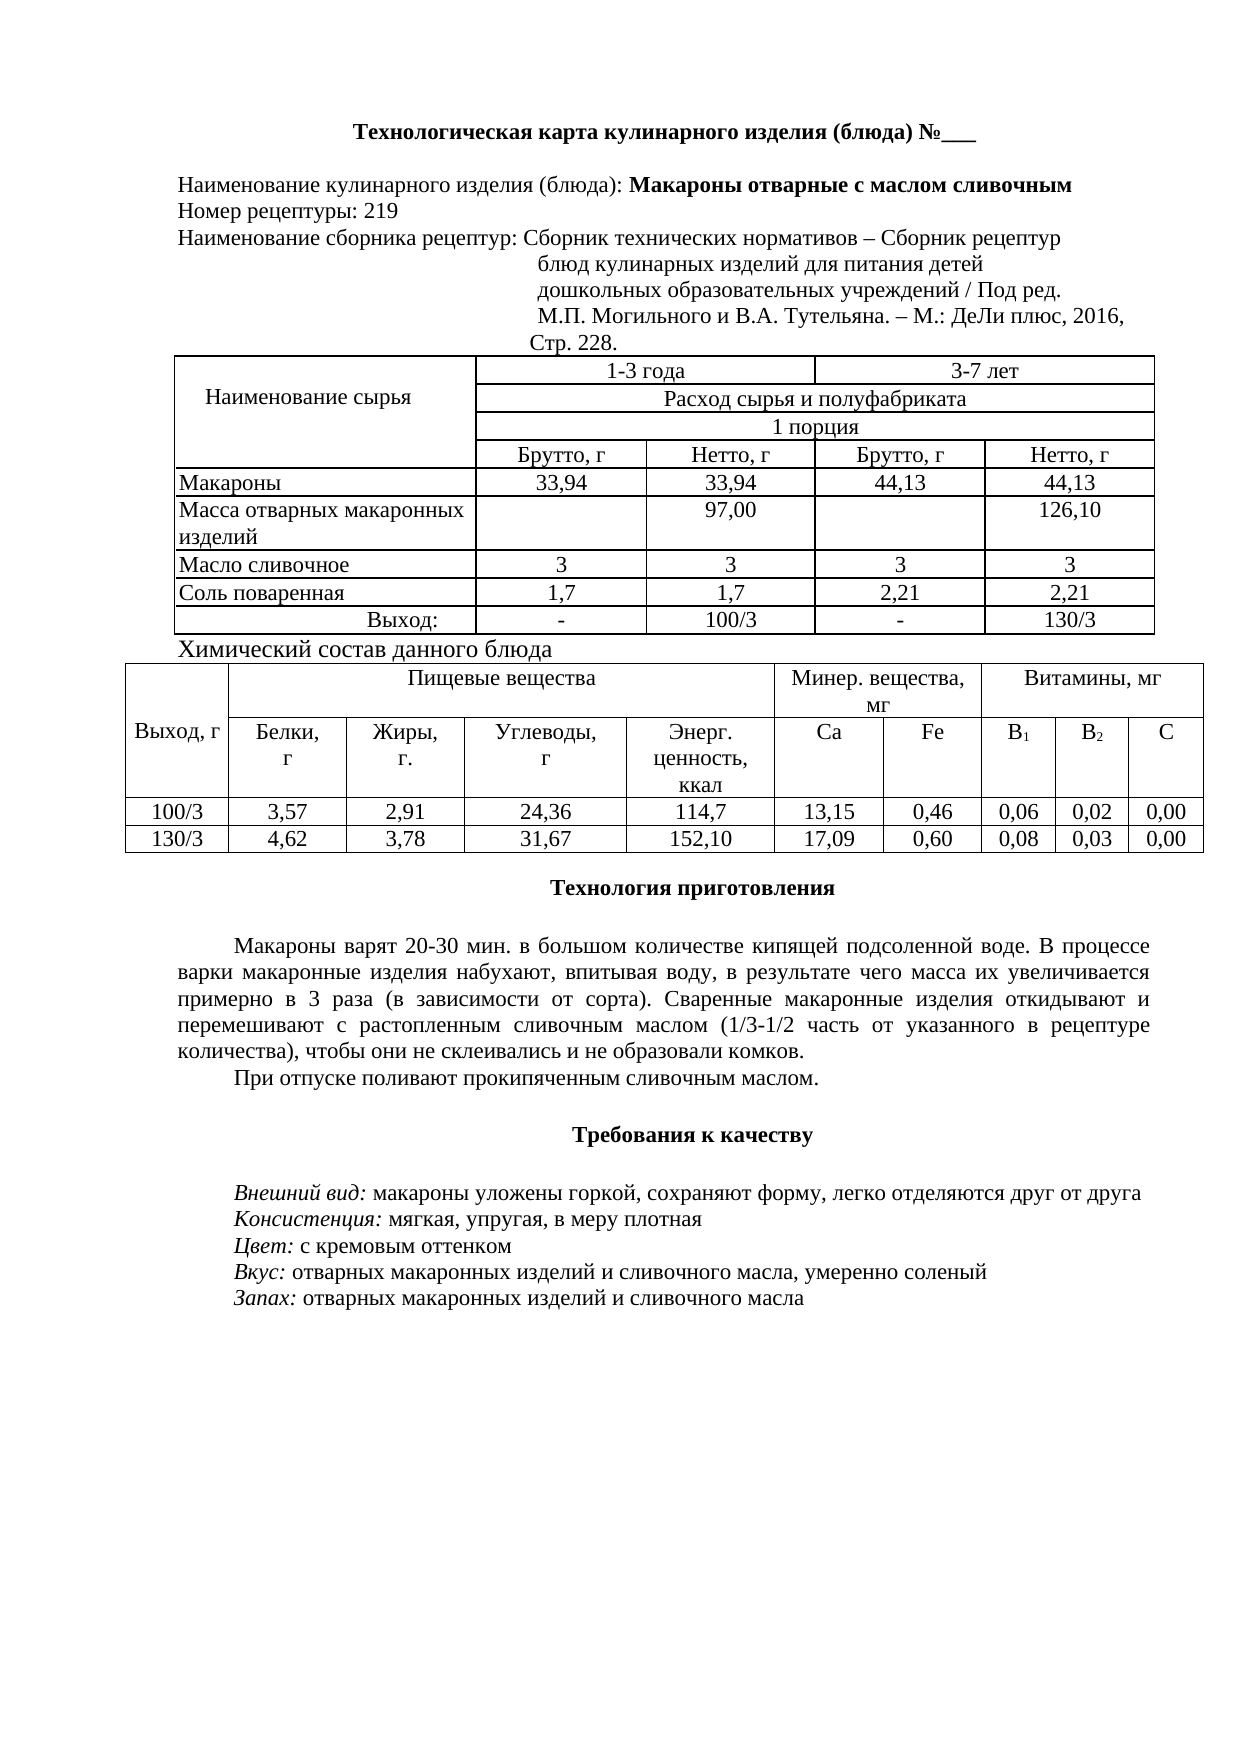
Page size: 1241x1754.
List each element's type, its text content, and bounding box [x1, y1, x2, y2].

table_cell 2,21 [816, 579, 984, 605]
text Внешний вид: макароны уложены горкой, сохраняют форму, легко отделяются друг от друга [177, 1179, 1152, 1205]
table_cell Брутто, г [477, 441, 646, 467]
table_cell 0,00 [1129, 798, 1203, 824]
table_cell Белки, г [229, 718, 346, 797]
table_cell 114,7 [627, 798, 774, 824]
text дошкольных образовательных учреждений / Под ред. [177, 276, 1152, 303]
text Консистенция: мягкая, упругая, в меру плотная [177, 1205, 1152, 1232]
table_header 1-3 года [477, 357, 814, 383]
text М.П. Могильного и В.А. Тутельяна. – М.: ДеЛи плюс, 2016, [177, 303, 1152, 329]
table_cell 152,10 [627, 826, 774, 852]
table_cell Соль поваренная [175, 578, 475, 605]
table_cell 0,06 [982, 798, 1055, 824]
table_header Выход, г [126, 664, 228, 797]
table_cell 0,00 [1129, 826, 1203, 852]
table_cell 17,09 [775, 826, 883, 852]
table_cell Нетто, г [986, 441, 1154, 467]
table_cell Углеводы, г [465, 718, 626, 797]
table_cell 0,03 [1056, 826, 1128, 852]
table_cell Энерг. ценность, ккал [627, 718, 774, 797]
table_cell 0,46 [884, 798, 981, 824]
text Технологическая карта кулинарного изделия (блюда) №___ [177, 118, 1152, 144]
table_cell 3,78 [347, 826, 464, 852]
text Макароны варят 20-30 мин. в большом количестве кипящей подсоленной воде. В процессе варки макаронные изделия набухают, впитывая воду, в результате чего масса их увеличивается примерно в 3 раза (в зависимости от сорта). Сваренные макаронные изделия откидывают и перемешивают с растопленным сливочным маслом (1/3-1/2 часть от указанного в рецептуре количества), чтобы они не склеивались и не образовали комков. [177, 932, 1152, 1064]
table_cell 3 [986, 551, 1154, 577]
table_cell Масса отварных макаронных изделий [175, 496, 475, 549]
text Стр. 228. [472, 329, 1152, 355]
text блюд кулинарных изделий для питания детей [177, 250, 1152, 276]
text Требования к качеству [177, 1121, 1152, 1148]
table_cell 100/3 [126, 798, 228, 824]
text Цвет: с кремовым оттенком [177, 1232, 1152, 1258]
text Запах: отварных макаронных изделий и сливочного масла [177, 1284, 1152, 1311]
table_cell 33,94 [477, 469, 646, 495]
table_cell 1 порция [477, 413, 1154, 439]
table_cell Масло сливочное [175, 550, 475, 577]
text Технология приготовления [177, 874, 1152, 901]
table_cell Расход сырья и полуфабриката [477, 385, 1154, 411]
table_cell 130/3 [126, 826, 228, 852]
table_header Минер. вещества, мг [775, 664, 981, 717]
table_cell Fe [884, 718, 981, 797]
table_cell Выход: [175, 606, 475, 633]
text Вкус: отварных макаронных изделий и сливочного масла, умеренно соленый [233, 1258, 1152, 1284]
text Наименование сборника рецептур: Сборник технических нормативов – Сборник рецептур [177, 223, 1152, 250]
table_cell 13,15 [775, 798, 883, 824]
table_cell Жиры, г. [347, 718, 464, 797]
table_cell 33,94 [647, 469, 814, 495]
table_cell 44,13 [816, 469, 984, 495]
table_cell 2,91 [347, 798, 464, 824]
table_header Витамины, мг [982, 664, 1203, 717]
table_cell В2 [1056, 718, 1128, 797]
table_header Наименование сырья [175, 357, 475, 467]
table_cell 3 [816, 551, 984, 577]
table_cell Брутто, г [816, 441, 984, 467]
table_cell 3 [477, 551, 646, 577]
table_cell [816, 497, 984, 549]
table_cell С [1129, 718, 1203, 797]
text Химический состав данного блюда [177, 635, 1152, 663]
table_header 3-7 лет [816, 357, 1154, 383]
text Наименование кулинарного изделия (блюда): Макароны отварные с маслом сливочным [177, 171, 1152, 197]
table_cell 24,36 [465, 798, 626, 824]
table_cell Са [775, 718, 883, 797]
table_cell 97,00 [647, 497, 814, 549]
table_cell 4,62 [229, 826, 346, 852]
table_cell - [477, 607, 646, 633]
table_cell - [816, 607, 984, 633]
table_cell Нетто, г [647, 441, 814, 467]
table_cell 3,57 [229, 798, 346, 824]
table_cell 31,67 [465, 826, 626, 852]
table_cell 0,02 [1056, 798, 1128, 824]
text При отпуске поливают прокипяченным сливочным маслом. [177, 1064, 1152, 1090]
table_cell 3 [647, 551, 814, 577]
table_cell 1,7 [647, 579, 814, 605]
table_cell 0,08 [982, 826, 1055, 852]
table_cell 1,7 [477, 579, 646, 605]
table_cell 126,10 [986, 497, 1154, 549]
text Номер рецептуры: 219 [177, 197, 1152, 223]
table_cell 44,13 [986, 469, 1154, 495]
table_cell [477, 497, 646, 549]
table_cell B1 [982, 718, 1055, 797]
table_cell 0,60 [884, 826, 981, 852]
table_cell Макароны [175, 468, 475, 495]
table_header Пищевые вещества [229, 664, 774, 717]
table_cell 2,21 [986, 579, 1154, 605]
table_cell 130/3 [986, 607, 1154, 633]
table_cell 100/3 [647, 607, 814, 633]
